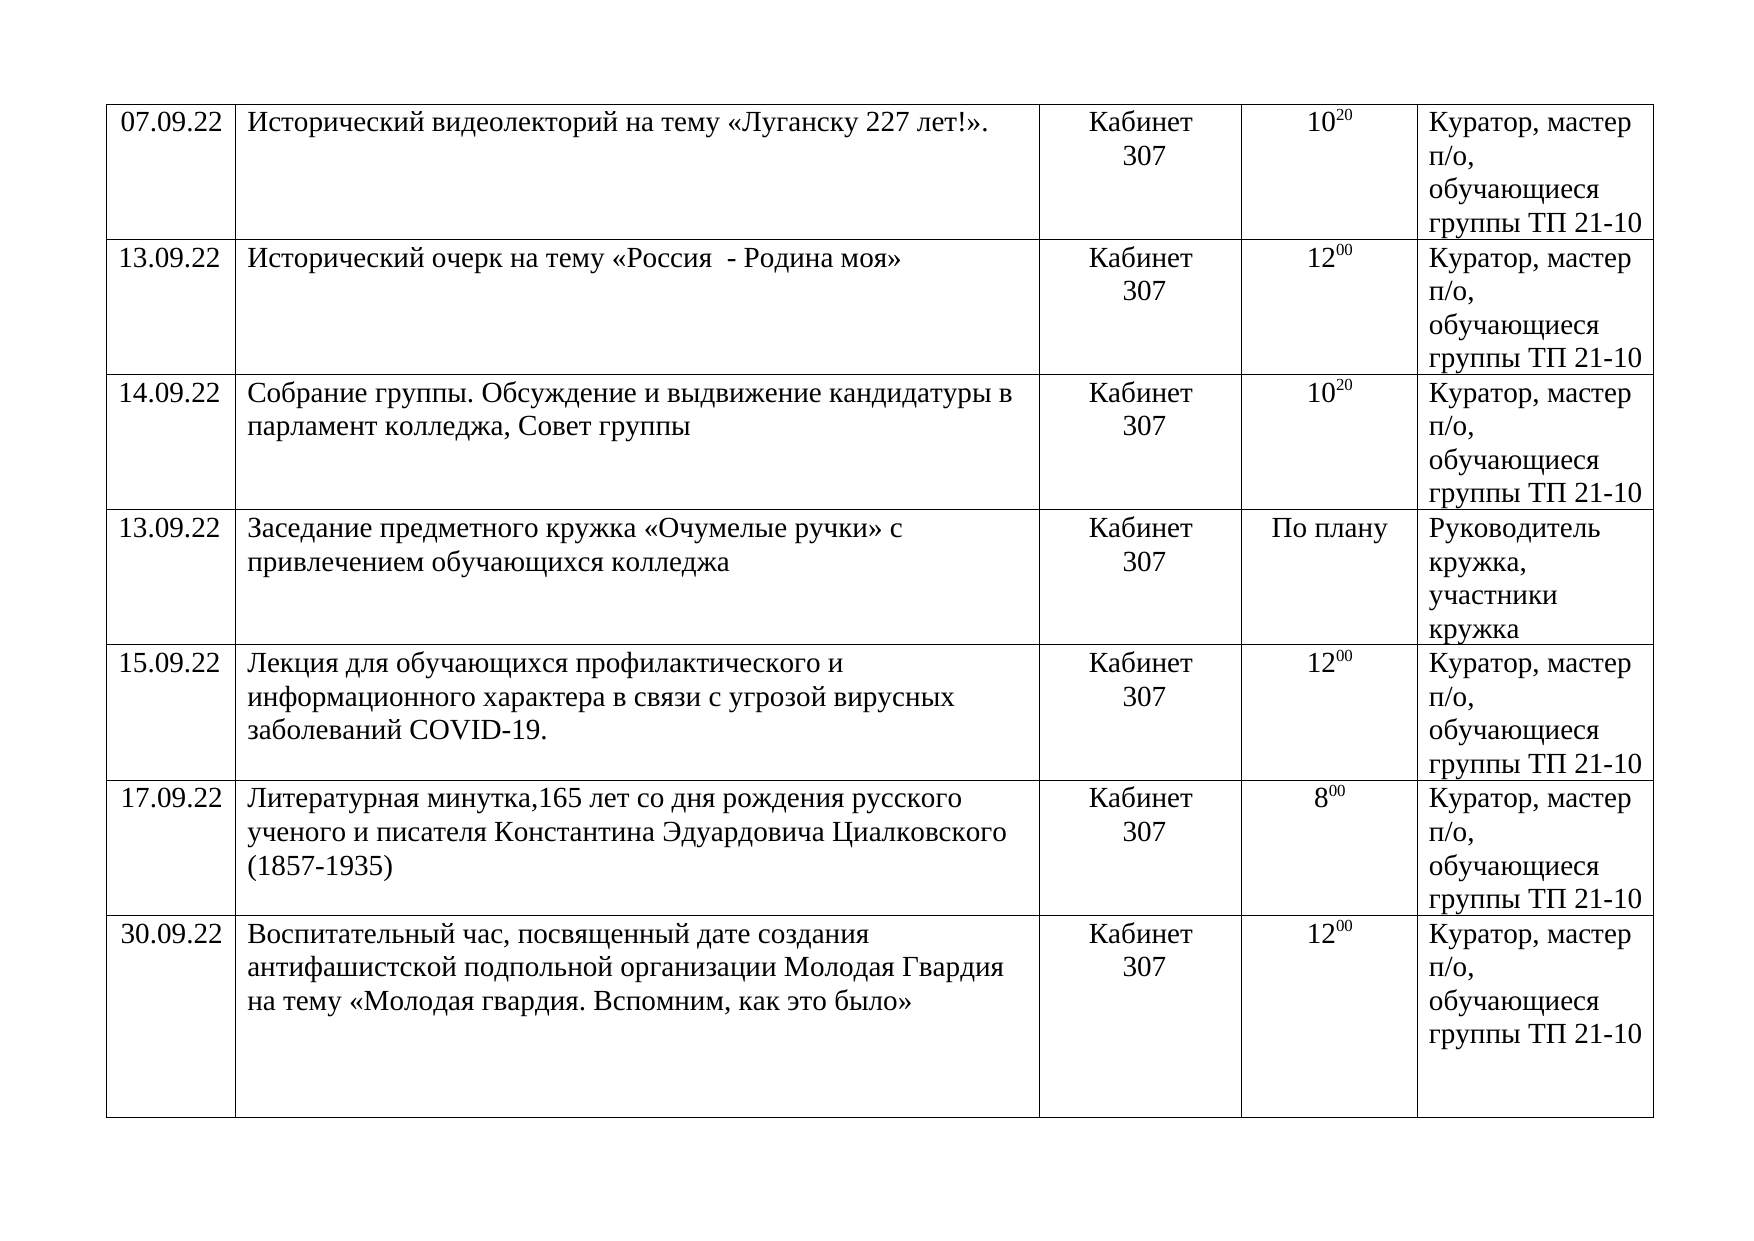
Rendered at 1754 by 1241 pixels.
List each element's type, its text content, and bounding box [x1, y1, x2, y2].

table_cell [1418, 240, 1653, 374]
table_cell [1418, 916, 1653, 1117]
table_cell Кабинет 307 [1040, 916, 1241, 1117]
table_cell Кабинет 307 [1040, 105, 1241, 239]
table_cell 30.09.22 [107, 916, 235, 1117]
table_cell Исторический очерк на тему «Россия - Родина моя» [236, 240, 1039, 374]
table_cell Кабинет 307 [1040, 510, 1241, 644]
table_cell Кабинет 307 [1040, 645, 1241, 779]
table_cell 1200 [1242, 240, 1417, 374]
table_cell Заседание предметного кружка «Очумелые ручки» с привлечением обучающихся колледжа [236, 510, 1039, 644]
table_cell Собрание группы. Обсуждение и выдвижение кандидатуры в парламент колледжа, Совет группы [236, 375, 1039, 509]
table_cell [1418, 105, 1653, 239]
table_cell 1200 [1242, 916, 1417, 1117]
table_cell Руководитель кружка, участники кружка [1418, 510, 1653, 644]
table_cell Кабинет 307 [1040, 375, 1241, 509]
table_cell Куратор, мастер п/о, обучающиеся группы ТП 21-10 [1418, 645, 1653, 779]
table_cell Литературная минутка,165 лет со дня рождения русского ученого и писателя Константина Эдуардовича Циалковского (1857-1935) [236, 781, 1039, 915]
table_cell По плану [1242, 510, 1417, 644]
table_cell Кабинет 307 [1040, 781, 1241, 915]
table_cell Куратор, мастер п/о, обучающиеся группы ТП 21-10 [1418, 781, 1653, 915]
table_cell 1200 [1242, 645, 1417, 779]
table_cell Лекция для обучающихся профилактического и информационного характера в связи с угрозой вирусных заболеваний COVID-19. [236, 645, 1039, 779]
table_cell Исторический видеолекторий на тему «Луганску 227 лет!». [236, 105, 1039, 239]
table_cell Кабинет 307 [1040, 240, 1241, 374]
table_cell 13.09.22 [107, 510, 235, 644]
table_cell 1020 [1242, 105, 1417, 239]
table_cell 1020 [1242, 375, 1417, 509]
table_cell Куратор, мастер п/о, обучающиеся группы ТП 21-10 [1418, 375, 1653, 509]
table_cell 07.09.22 [107, 105, 235, 239]
table_cell Воспитательный час, посвященный дате создания антифашистской подпольной организации Молодая Гвардия на тему «Молодая гвардия. Вспомним, как это было» [236, 916, 1039, 1117]
table_cell 17.09.22 [107, 781, 235, 915]
table_cell 15.09.22 [107, 645, 235, 779]
table_cell 13.09.22 [107, 240, 235, 374]
table_cell 14.09.22 [107, 375, 235, 509]
table_cell 800 [1242, 781, 1417, 915]
